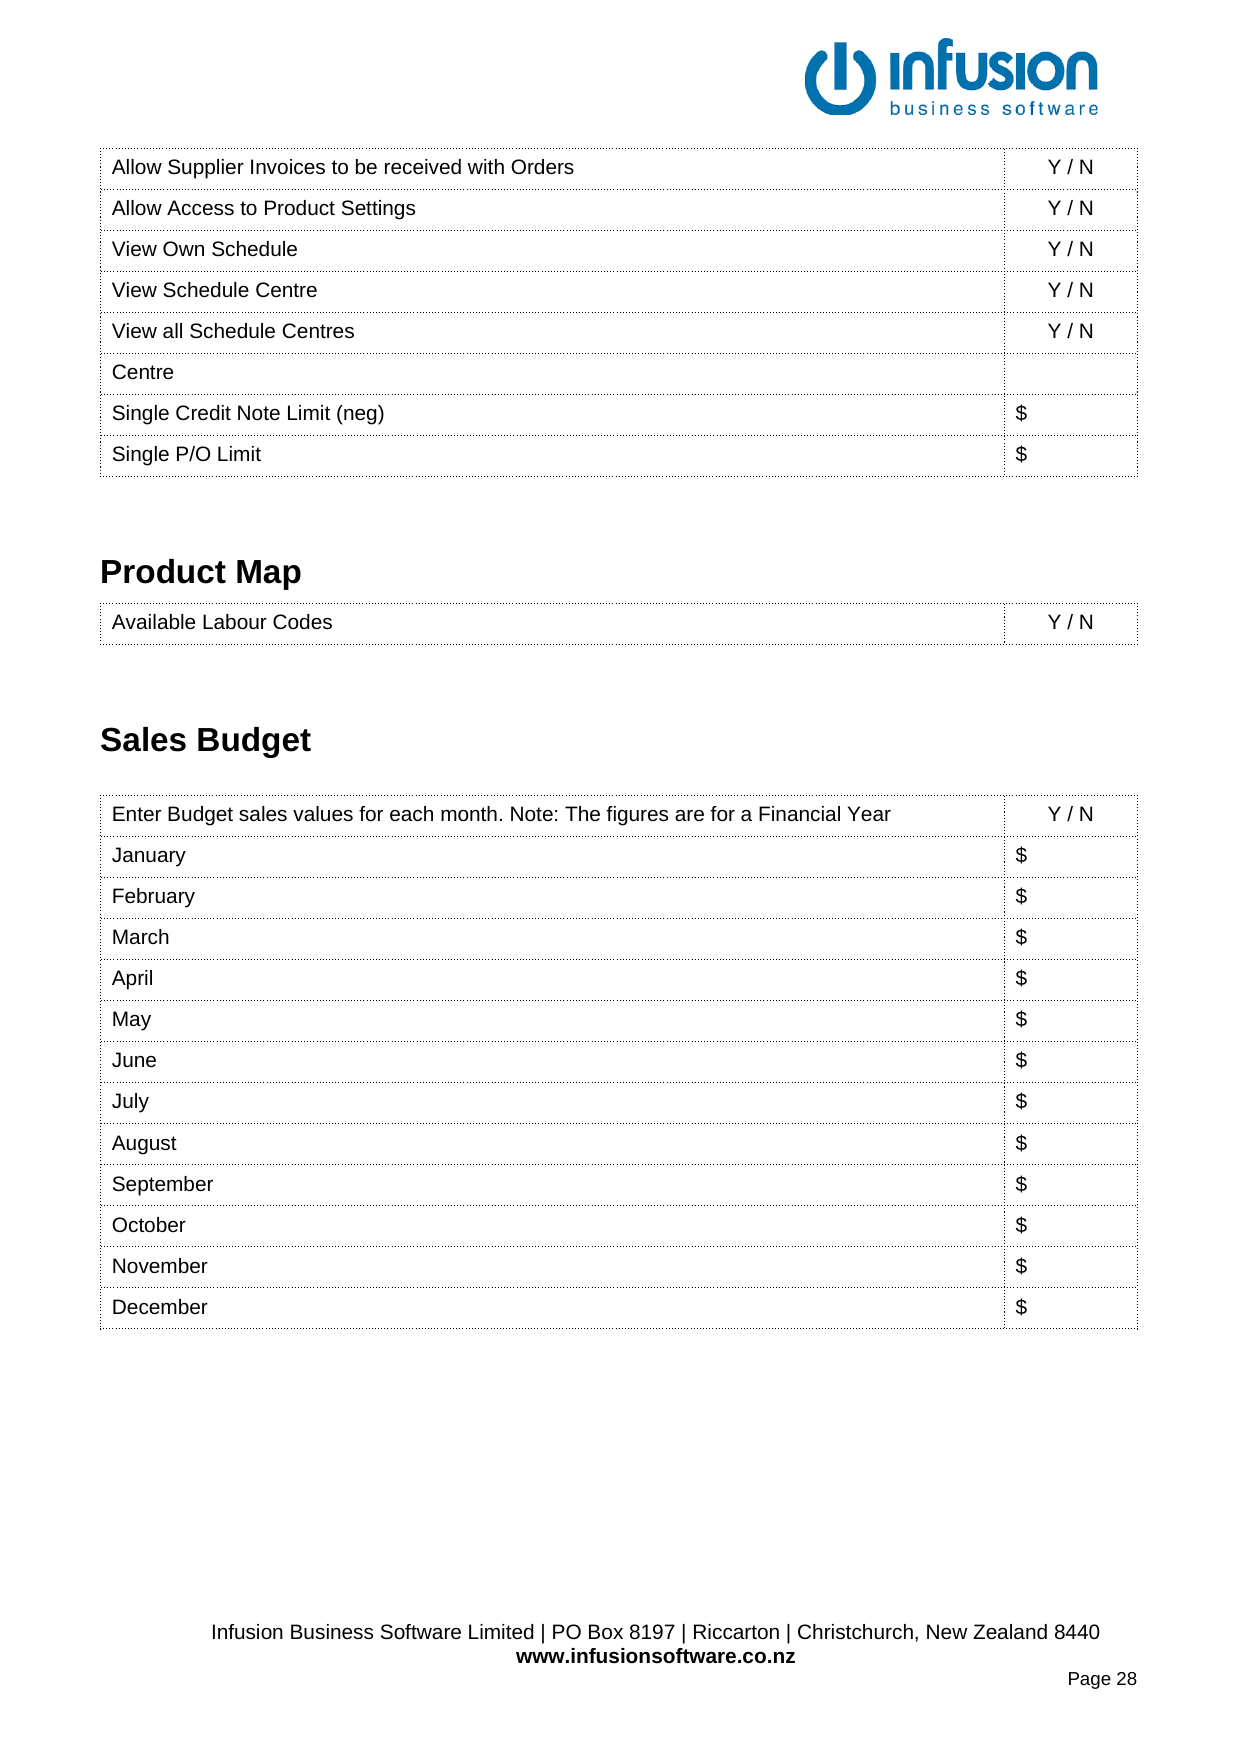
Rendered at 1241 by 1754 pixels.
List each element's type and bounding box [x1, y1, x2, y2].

table_cell [89, 148, 1163, 1329]
picture [804, 38, 1098, 114]
